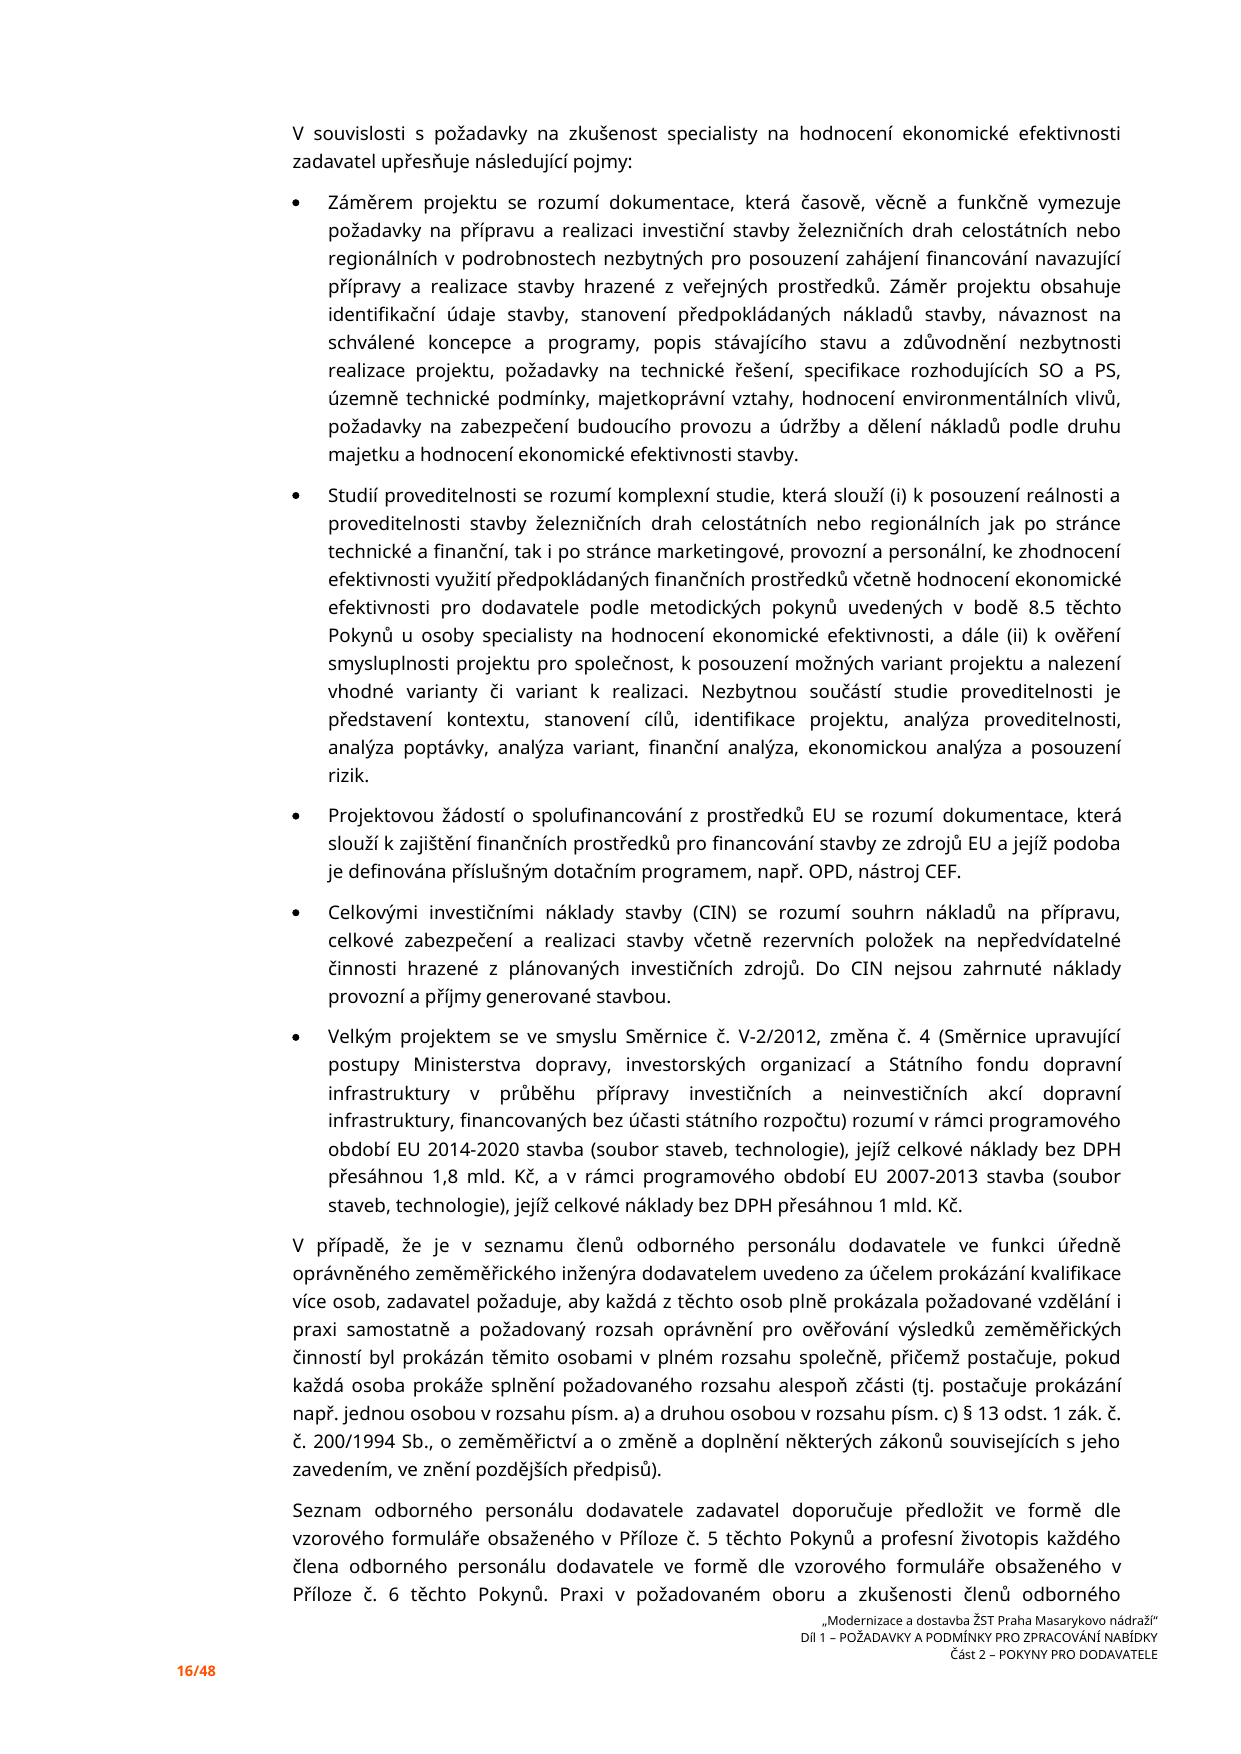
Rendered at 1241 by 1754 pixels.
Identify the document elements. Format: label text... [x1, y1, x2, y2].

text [292, 1497, 1122, 1607]
text Projektovou žádostí o spolufinancování z prostředků EU se rozumí dokumentace, která slouží k zajištění finančních prostředků pro financování stavby ze zdrojů EU a jejíž podoba je definována příslušným dotačním programem, např. OPD, nástroj CEF. [292, 803, 1122, 884]
text Celkovými investičními náklady stavby (CIN) se rozumí souhrn nákladů na přípravu, celkové zabezpečení a realizaci stavby včetně rezervních položek na nepředvídatelné činnosti hrazené z plánovaných investičních zdrojů. Do CIN nejsou zahrnuté náklady provozní a příjmy generované stavbou. [292, 899, 1122, 1009]
text Velkým projektem se ve smyslu Směrnice č. V-2/2012, změna č. 4 (Směrnice upravující postupy Ministerstva dopravy, investorských organizací a Státního fondu dopravní infrastruktury v průběhu přípravy investičních a neinvestičních akcí dopravní infrastruktury, financovaných bez účasti státního rozpočtu) rozumí v rámci programového období EU 2014-2020 stavba (soubor staveb, technologie), jejíž celkové náklady bez DPH přesáhnou 1,8 mld. Kč, a v rámci programového období EU 2007-2013 stavba (soubor staveb, technologie), jejíž celkové náklady bez DPH přesáhnou 1 mld. Kč. [292, 1024, 1122, 1217]
text Studií proveditelnosti se rozumí komplexní studie, která slouží (i) k posouzení reálnosti a proveditelnosti stavby železničních drah celostátních nebo regionálních jak po stránce technické a finanční, tak i po stránce marketingové, provozní a personální, ke zhodnocení efektivnosti využití předpokládaných finančních prostředků včetně hodnocení ekonomické efektivnosti pro dodavatele podle metodických pokynů uvedených v bodě 8.5 těchto Pokynů u osoby specialisty na hodnocení ekonomické efektivnosti, a dále (ii) k ověření smysluplnosti projektu pro společnost, k posouzení možných variant projektu a nalezení vhodné varianty či variant k realizaci. Nezbytnou součástí studie proveditelnosti je představení kontextu, stanovení cílů, identifikace projektu, analýza proveditelnosti, analýza poptávky, analýza variant, finanční analýza, ekonomickou analýza a posouzení rizik. [292, 482, 1122, 788]
text Záměrem projektu se rozumí dokumentace, která časově, věcně a funkčně vymezuje požadavky na přípravu a realizaci investiční stavby železničních drah celostátních nebo regionálních v podrobnostech nezbytných pro posouzení zahájení financování navazující přípravy a realizace stavby hrazené z veřejných prostředků. Záměr projektu obsahuje identifikační údaje stavby, stanovení předpokládaných nákladů stavby, návaznost na schválené koncepce a programy, popis stávajícího stavu a zdůvodnění nezbytnosti realizace projektu, požadavky na technické řešení, specifikace rozhodujících SO a PS, územně technické podmínky, majetkoprávní vztahy, hodnocení environmentálních vlivů, požadavky na zabezpečení budoucího provozu a údržby a dělení nákladů podle druhu majetku a hodnocení ekonomické efektivnosti stavby. [292, 189, 1122, 467]
text V případě, že je v seznamu členů odborného personálu dodavatele ve funkci úředně oprávněného zeměměřického inženýra dodavatelem uvedeno za účelem prokázání kvalifikace více osob, zadavatel požaduje, aby každá z těchto osob plně prokázala požadované vzdělání i praxi samostatně a požadovaný rozsah oprávnění pro ověřování výsledků zeměměřických činností byl prokázán těmito osobami v plném rozsahu společně, přičemž postačuje, pokud každá osoba prokáže splnění požadovaného rozsahu alespoň zčásti (tj. postačuje prokázání např. jednou osobou v rozsahu písm. a) a druhou osobou v rozsahu písm. c) § 13 odst. 1 zák. č. č. 200/1994 Sb., o zeměměřictví a o změně a doplnění některých zákonů souvisejících s jeho zavedením, ve znění pozdějších předpisů). [292, 1232, 1122, 1482]
text V souvislosti s požadavky na zkušenost specialisty na hodnocení ekonomické efektivnosti zadavatel upřesňuje následující pojmy: [292, 121, 1122, 174]
